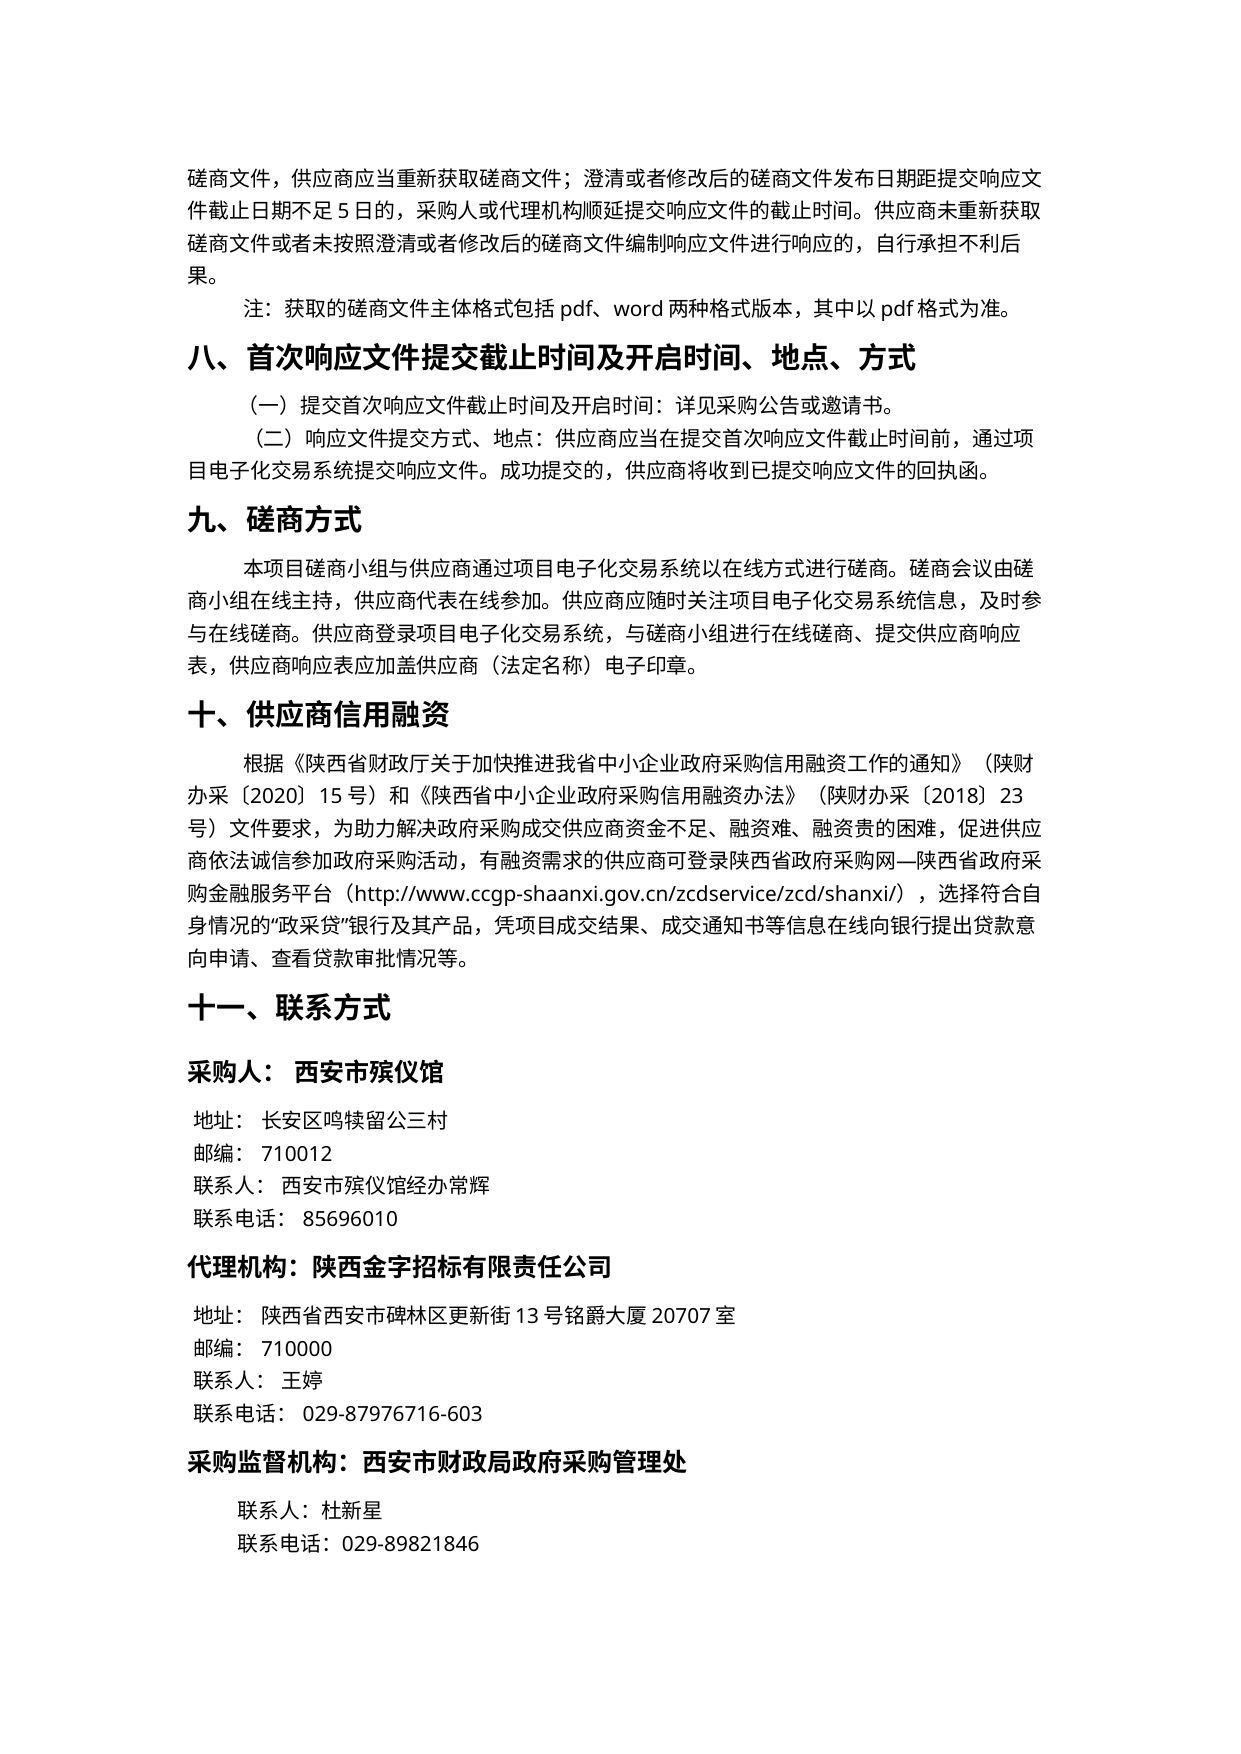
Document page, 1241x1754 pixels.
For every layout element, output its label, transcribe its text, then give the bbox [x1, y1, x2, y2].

text 注：获取的磋商文件主体格式包括pdf、word两种格式版本，其中以pdf格式为准。 [187, 292, 1053, 324]
text 联系电话：029-89821846 [187, 1527, 1053, 1559]
text 联系电话： 85696010 [187, 1202, 1053, 1234]
text 联系人： 王婷 [187, 1364, 1053, 1397]
text 十、供应商信用融资 [187, 682, 1053, 747]
text 八、首次响应文件提交截止时间及开启时间、地点、方式 [187, 324, 1053, 389]
text 十一、联系方式 [187, 974, 1053, 1039]
text 邮编： 710000 [187, 1332, 1053, 1364]
text 联系人： 西安市殡仪馆经办常辉 [187, 1169, 1053, 1202]
text 本项目磋商小组与供应商通过项目电子化交易系统以在线方式进行磋商。磋商会议由磋商小组在线主持，供应商代表在线参加。供应商应随时关注项目电子化交易系统信息，及时参与在线磋商。供应商登录项目电子化交易系统，与磋商小组进行在线磋商、提交供应商响应表，供应商响应表应加盖供应商（法定名称）电子印章。 [187, 552, 1053, 682]
text 九、磋商方式 [187, 487, 1053, 552]
text （二）响应文件提交方式、地点：供应商应当在提交首次响应文件截止时间前，通过项目电子化交易系统提交响应文件。成功提交的，供应商将收到已提交响应文件的回执函。 [187, 422, 1053, 487]
text 邮编： 710012 [187, 1137, 1053, 1169]
text （一）提交首次响应文件截止时间及开启时间：详见采购公告或邀请书。 [187, 389, 1053, 422]
text 代理机构：陕西金字招标有限责任公司 [187, 1234, 1053, 1299]
text 根据《陕西省财政厅关于加快推进我省中小企业政府采购信用融资工作的通知》（陕财办采〔2020〕15 号）和《陕西省中小企业政府采购信用融资办法》（陕财办采〔2018〕23 号）文件要求，为助力解决政府采购成交供应商资金不足、融资难、融资贵的困难，促进供应商依法诚信参加政府采购活动，有融资需求的供应商可登录陕西省政府采购网—陕西省政府采购金融服务平台（http://www.ccgp-shaanxi.gov.cn/zcdservice/zcd/shanxi/），选择符合自身情况的“政采贷”银行及其产品，凭项目成交结果、成交通知书等信息在线向银行提出贷款意向申请、查看贷款审批情况等。 [187, 747, 1053, 974]
text 采购监督机构：西安市财政局政府采购管理处 [187, 1429, 1053, 1494]
text 联系电话： 029-87976716-603 [187, 1397, 1053, 1429]
text 采购人： 西安市殡仪馆 [187, 1039, 1053, 1104]
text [187, 162, 1053, 292]
text 联系人：杜新星 [187, 1494, 1053, 1527]
text 地址： 长安区鸣犊留公三村 [187, 1104, 1053, 1137]
text 地址： 陕西省西安市碑林区更新街13号铭爵大厦20707室 [187, 1299, 1053, 1332]
